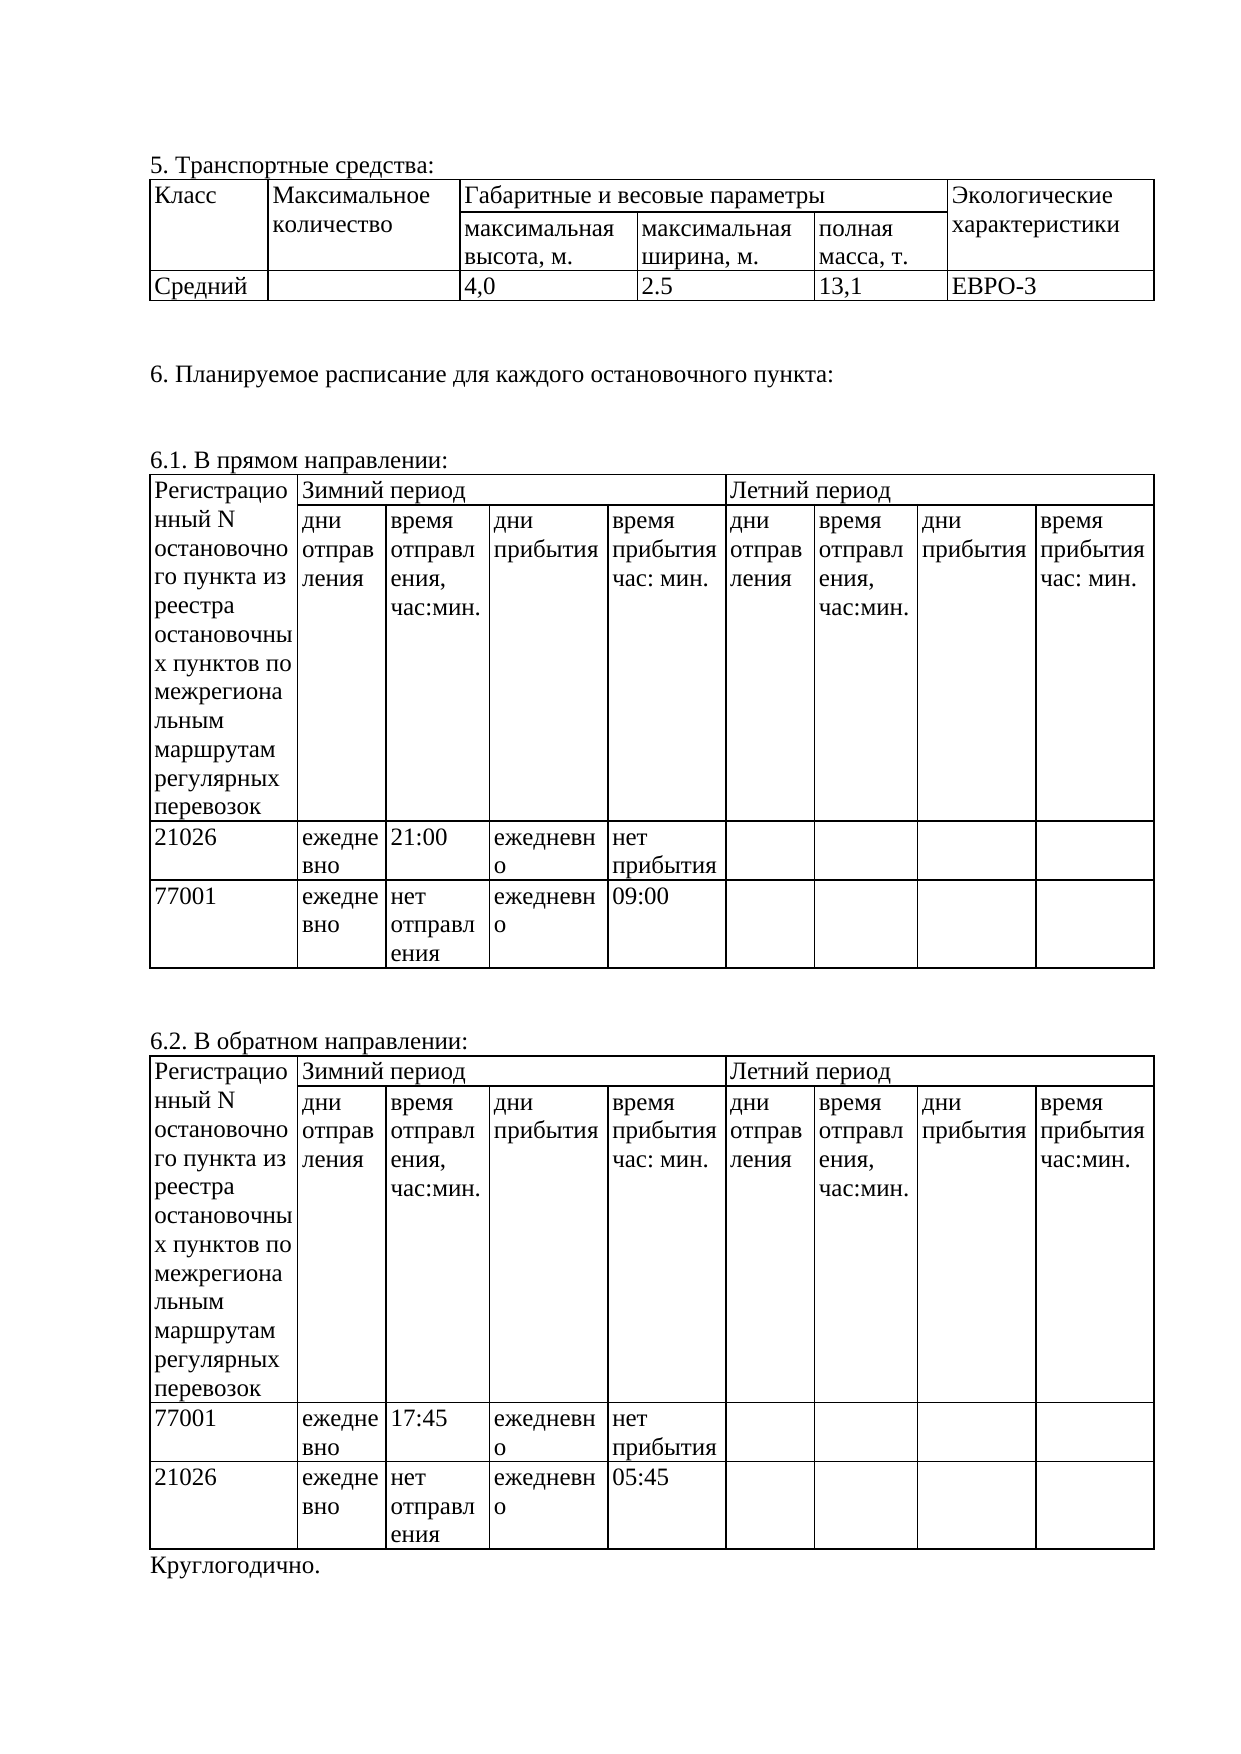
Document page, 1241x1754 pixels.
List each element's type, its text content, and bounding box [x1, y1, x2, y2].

table_cell время отправления, час:мин. [387, 1087, 489, 1401]
table_cell [918, 822, 1035, 879]
table_cell дни отправления [727, 506, 814, 820]
table_cell 21026 [151, 1462, 297, 1548]
table_cell ежедневно [490, 1462, 607, 1548]
table_cell 09:00 [609, 881, 725, 967]
table_cell ежедневно [298, 822, 385, 879]
table_cell [727, 881, 814, 967]
table_cell [727, 822, 814, 879]
table_cell [727, 1462, 814, 1548]
table_cell дни прибытия [490, 1087, 607, 1401]
text 5. Транспортные средства: [150, 150, 1090, 179]
table_cell ежедневно [490, 881, 607, 967]
text 6. Планируемое расписание для каждого остановочного пункта: [150, 359, 1090, 387]
text Круглогодично. [150, 1550, 1090, 1579]
table_cell ежедневно [490, 822, 607, 879]
table_cell дни прибытия [918, 1087, 1035, 1401]
table_cell [1037, 1462, 1153, 1548]
table_header Зимний период [298, 1057, 725, 1085]
table_cell [269, 271, 459, 299]
table_cell ежедневно [298, 1403, 385, 1461]
table_cell ежедневно [298, 881, 385, 967]
table_cell максимальная ширина, м. [638, 213, 814, 269]
table_cell дни прибытия [490, 506, 607, 820]
table_cell дни отправления [298, 1087, 385, 1401]
table_header Максимальное количество [269, 180, 459, 269]
table_cell [815, 1403, 917, 1461]
table_cell время прибытия час:мин. [1037, 1087, 1153, 1401]
table_cell [727, 1403, 814, 1461]
table_cell время прибытия час: мин. [1037, 506, 1153, 820]
table_cell нет отправления [387, 881, 489, 967]
table_cell ежедневно [298, 1462, 385, 1548]
table_cell 4,0 [461, 271, 637, 299]
table_cell дни отправления [298, 506, 385, 820]
table_cell 21:00 [387, 822, 489, 879]
text 6.1. В прямом направлении: [150, 445, 1090, 474]
table_cell [815, 822, 917, 879]
table_cell [1037, 881, 1153, 967]
table_cell [918, 1403, 1035, 1461]
table_cell 17:45 [387, 1403, 489, 1461]
table_cell время отправления, час:мин. [815, 506, 917, 820]
table_header Регистрационный N остановочного пункта из реестра остановочных пунктов по межрегиональным маршрутам регулярных перевозок [151, 1057, 297, 1401]
table_cell [1037, 822, 1153, 879]
table_cell нет прибытия [609, 1403, 725, 1461]
table_cell [918, 1462, 1035, 1548]
table_cell Средний [151, 271, 267, 299]
table_cell 77001 [151, 1403, 297, 1461]
table_cell [1037, 1403, 1153, 1461]
table_cell время отправления, час:мин. [387, 506, 489, 820]
table_cell [918, 881, 1035, 967]
table_cell дни прибытия [918, 506, 1035, 820]
table_header Габаритные и весовые параметры [461, 180, 947, 211]
table_cell 2.5 [638, 271, 814, 299]
table_cell время отправления, час:мин. [815, 1087, 917, 1401]
table_cell [815, 881, 917, 967]
table_cell нет отправления [387, 1462, 489, 1548]
table_cell 05:45 [609, 1462, 725, 1548]
table_cell время прибытия час: мин. [609, 506, 725, 820]
table_header Зимний период [298, 475, 725, 504]
table_header Летний период [727, 1057, 1153, 1085]
table_cell полная масса, т. [815, 213, 947, 269]
table_header Летний период [727, 475, 1153, 504]
table_header Экологические характеристики [948, 180, 1153, 269]
table_cell дни отправления [727, 1087, 814, 1401]
text 6.2. В обратном направлении: [150, 1026, 1090, 1055]
table_header Регистрационный N остановочного пункта из реестра остановочных пунктов по межрегиональным маршрутам регулярных перевозок [151, 475, 297, 820]
table_cell [815, 1462, 917, 1548]
table_cell максимальная высота, м. [461, 213, 637, 269]
table_cell 77001 [151, 881, 297, 967]
table_cell 13,1 [815, 271, 947, 299]
table_cell нет прибытия [609, 822, 725, 879]
table_cell 21026 [151, 822, 297, 879]
table_cell ЕВРО-3 [948, 271, 1153, 299]
table_header Класс [151, 180, 267, 269]
table_cell время прибытия час: мин. [609, 1087, 725, 1401]
table_cell ежедневно [490, 1403, 607, 1461]
